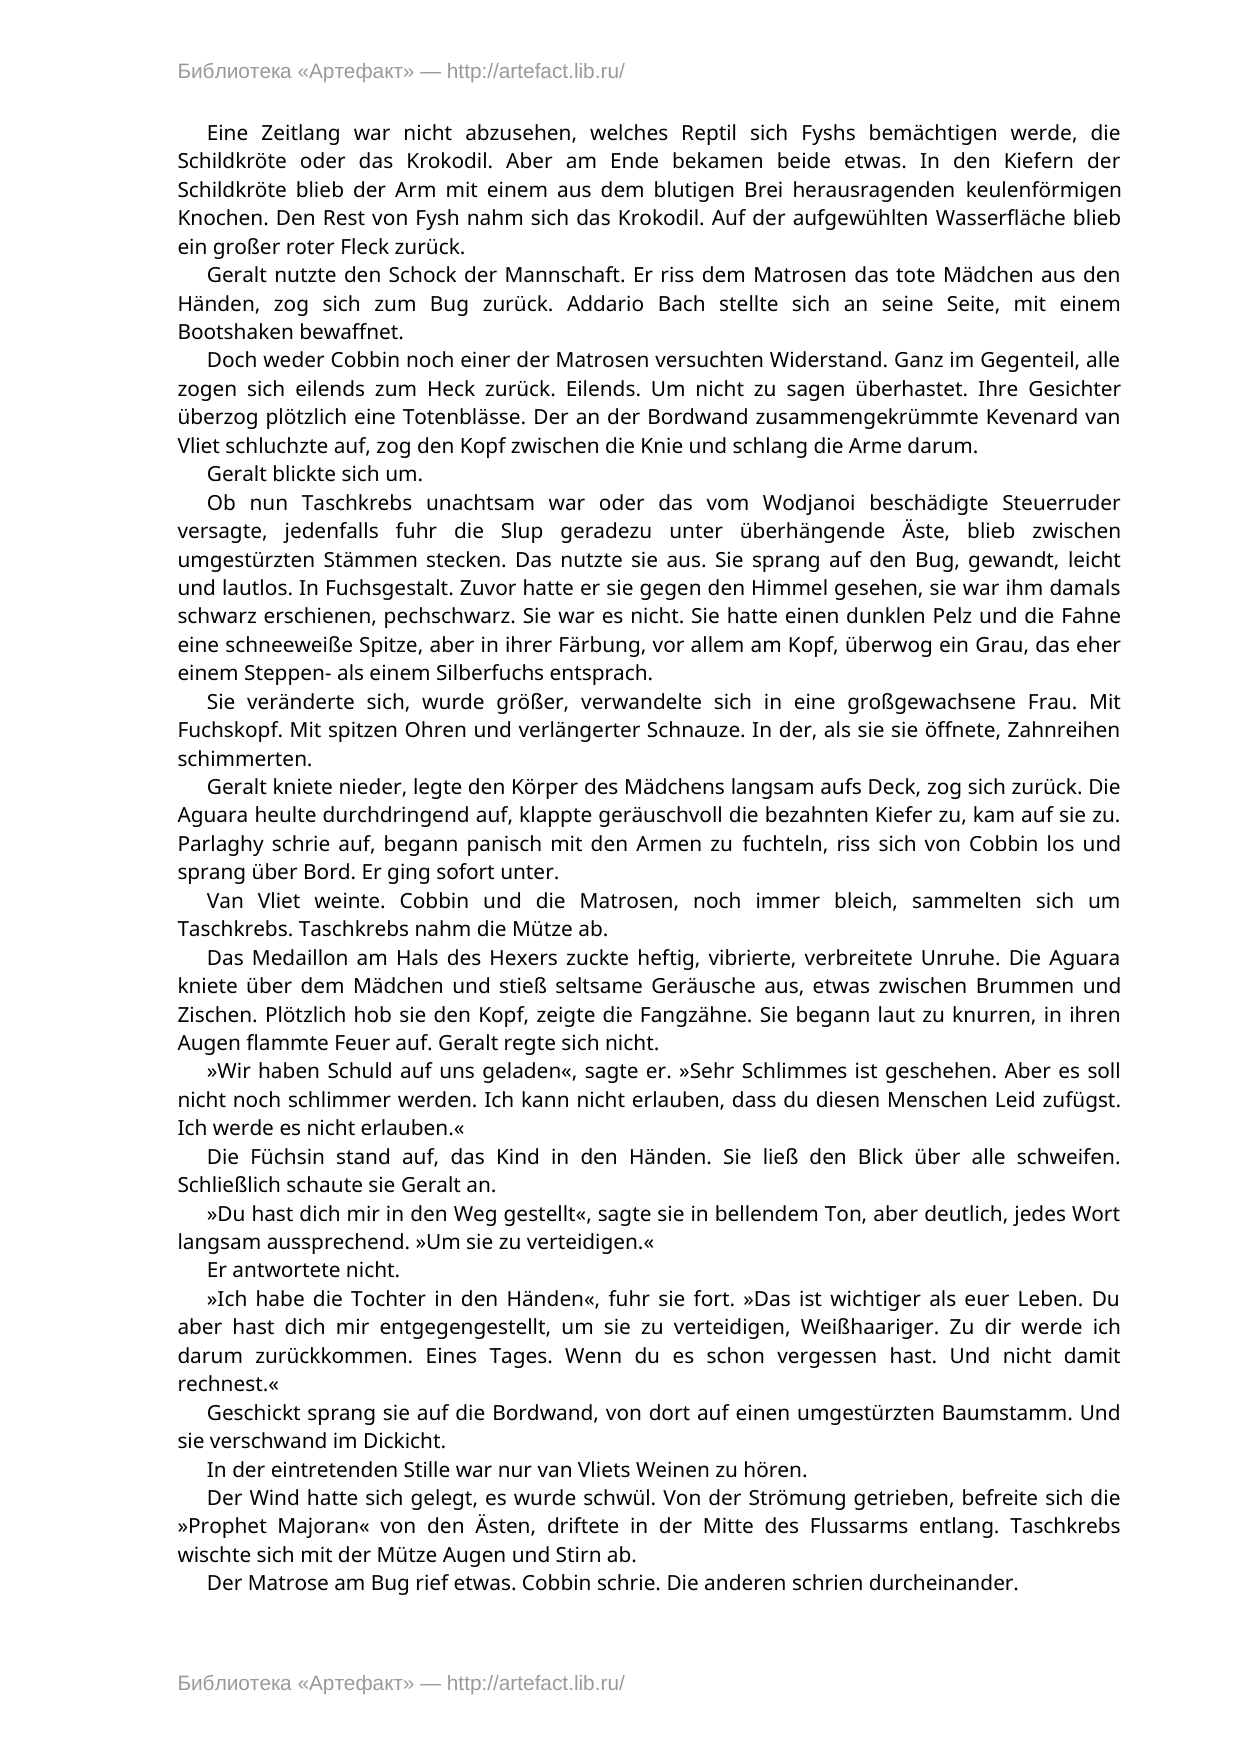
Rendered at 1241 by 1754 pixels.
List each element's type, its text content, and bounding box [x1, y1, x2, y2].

text Ob nun Taschkrebs unachtsam war oder das vom Wodjanoi beschädigte Steuerruder versagte, jedenfalls fuhr die Slup geradezu unter überhängende Äste, blieb zwischen umgestürzten Stämmen stecken. Das nutzte sie aus. Sie sprang auf den Bug, gewandt, leicht und lautlos. In Fuchsgestalt. Zuvor hatte er sie gegen den Himmel gesehen, sie war ihm damals schwarz erschienen, pechschwarz. Sie war es nicht. Sie hatte einen dunklen Pelz und die Fahne eine schneeweiße Spitze, aber in ihrer Färbung, vor allem am Kopf, überwog ein Grau, das eher einem Steppen- als einem Silberfuchs entsprach. [177, 488, 1122, 687]
text Das Medaillon am Hals des Hexers zuckte heftig, vibrierte, verbreitete Unruhe. Die Aguara kniete über dem Mädchen und stieß seltsame Geräusche aus, etwas zwischen Brummen und Zischen. Plötzlich hob sie den Kopf, zeigte die Fangzähne. Sie begann laut zu knurren, in ihren Augen flammte Feuer auf. Geralt regte sich nicht. [177, 943, 1122, 1057]
text Die Füchsin stand auf, das Kind in den Händen. Sie ließ den Blick über alle schweifen. Schließlich schaute sie Geralt an. [177, 1142, 1122, 1199]
text Van Vliet weinte. Cobbin und die Matrosen, noch immer bleich, sammelten sich um Taschkrebs. Taschkrebs nahm die Mütze ab. [177, 886, 1122, 943]
text Der Matrose am Bug rief etwas. Cobbin schrie. Die anderen schrien durcheinander. [177, 1568, 1122, 1597]
text »Du hast dich mir in den Weg gestellt«, sagte sie in bellendem Ton, aber deutlich, jedes Wort langsam aussprechend. »Um sie zu verteidigen.« [177, 1199, 1122, 1256]
text Der Wind hatte sich gelegt, es wurde schwül. Von der Strömung getrieben, befreite sich die »Prophet Majoran« von den Ästen, driftete in der Mitte des Flussarms entlang. Taschkrebs wischte sich mit der Mütze Augen und Stirn ab. [177, 1483, 1122, 1568]
text Er antwortete nicht. [177, 1256, 1122, 1284]
text Geralt nutzte den Schock der Mannschaft. Er riss dem Matrosen das tote Mädchen aus den Händen, zog sich zum Bug zurück. Addario Bach stellte sich an seine Seite, mit einem Bootshaken bewaffnet. [177, 260, 1122, 346]
text Geralt blickte sich um. [177, 459, 1122, 488]
text Geralt kniete nieder, legte den Körper des Mädchens langsam aufs Deck, zog sich zurück. Die Aguara heulte durchdringend auf, klappte geräuschvoll die bezahnten Kiefer zu, kam auf sie zu. Parlaghy schrie auf, begann panisch mit den Armen zu fuchteln, riss sich von Cobbin los und sprang über Bord. Er ging sofort unter. [177, 772, 1122, 886]
text »Wir haben Schuld auf uns geladen«, sagte er. »Sehr Schlimmes ist geschehen. Aber es soll nicht noch schlimmer werden. Ich kann nicht erlauben, dass du diesen Menschen Leid zufügst. Ich werde es nicht erlauben.« [177, 1057, 1122, 1142]
text Sie veränderte sich, wurde größer, verwandelte sich in eine großgewachsene Frau. Mit Fuchskopf. Mit spitzen Ohren und verlängerter Schnauze. In der, als sie sie öffnete, Zahnreihen schimmerten. [177, 687, 1122, 772]
text Eine Zeitlang war nicht abzusehen, welches Reptil sich Fyshs bemächtigen werde, die Schildkröte oder das Krokodil. Aber am Ende bekamen beide etwas. In den Kiefern der Schildkröte blieb der Arm mit einem aus dem blutigen Brei herausragenden keulenförmigen Knochen. Den Rest von Fysh nahm sich das Krokodil. Auf der aufgewühlten Wasserfläche blieb ein großer roter Fleck zurück. [177, 118, 1122, 260]
text In der eintretenden Stille war nur van Vliets Weinen zu hören. [177, 1455, 1122, 1483]
text »Ich habe die Tochter in den Händen«, fuhr sie fort. »Das ist wichtiger als euer Leben. Du aber hast dich mir entgegengestellt, um sie zu verteidigen, Weißhaariger. Zu dir werde ich darum zurückkommen. Eines Tages. Wenn du es schon vergessen hast. Und nicht damit rechnest.« [177, 1284, 1122, 1398]
text Doch weder Cobbin noch einer der Matrosen versuchten Widerstand. Ganz im Gegenteil, alle zogen sich eilends zum Heck zurück. Eilends. Um nicht zu sagen überhastet. Ihre Gesichter überzog plötzlich eine Totenblässe. Der an der Bordwand zusammengekrümmte Kevenard van Vliet schluchzte auf, zog den Kopf zwischen die Knie und schlang die Arme darum. [177, 346, 1122, 459]
text Geschickt sprang sie auf die Bordwand, von dort auf einen umgestürzten Baumstamm. Und sie verschwand im Dickicht. [177, 1398, 1122, 1455]
